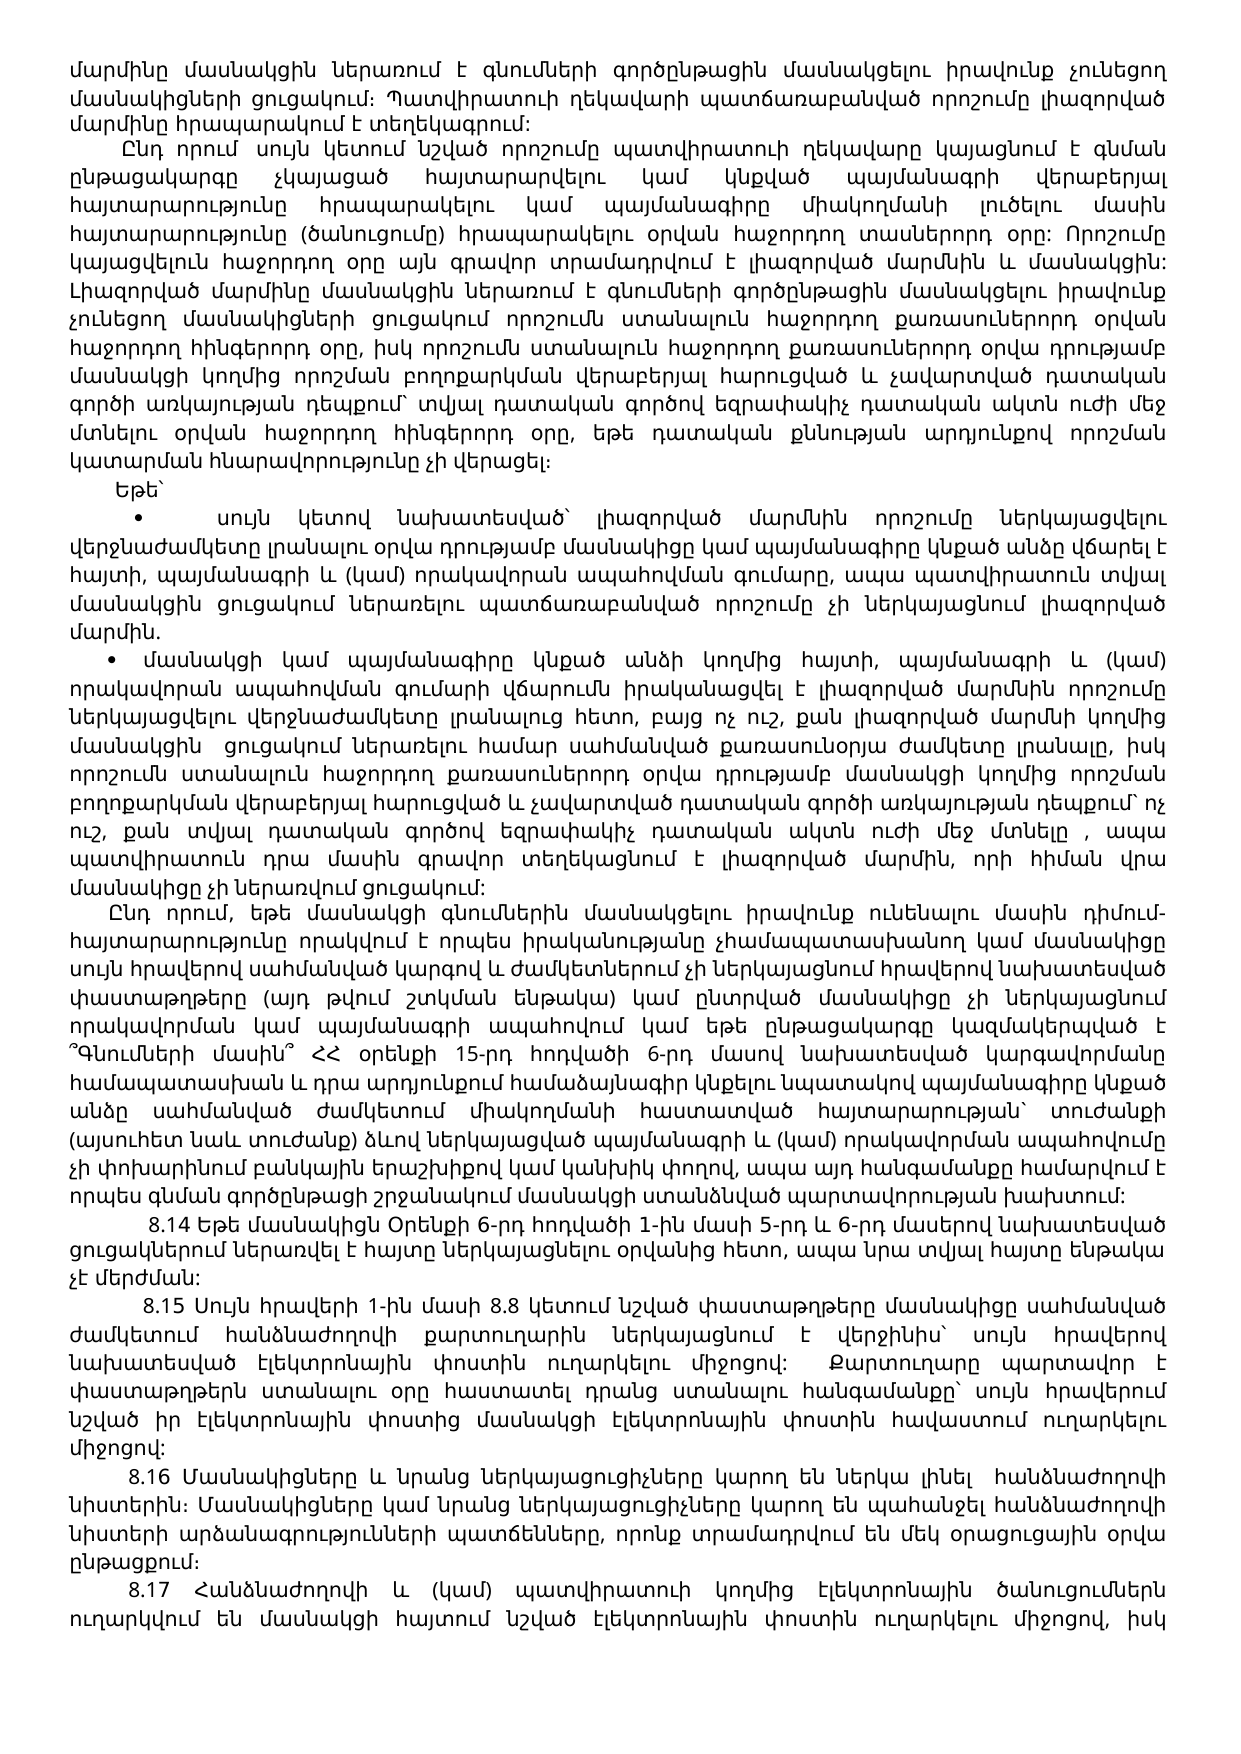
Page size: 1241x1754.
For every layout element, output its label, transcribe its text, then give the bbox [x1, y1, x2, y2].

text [69, 56, 1167, 137]
text Ընդ որում, եթե մասնակցի գնումներին մասնակցելու իրավունք ունենալու մասին դիմում-հայտարարությունը որակվում է որպես իրականությանը չհամապատասխանող կամ մասնակիցը սույն հրավերով սահմանված կարգով և ժամկետներում չի ներկայացնում հրավերով նախատեսված փաստաթղթերը (այդ թվում շտկման ենթակա) կամ ընտրված մասնակիցը չի ներկայացնում որակավորման կամ պայմանագրի ապահովում կամ եթե ընթացակարգը կազմակերպված է ՞Գնումների մասին՞ ՀՀ օրենքի 15-րդ հոդվածի 6-րդ մասով նախատեսված կարգավորմանը համապատասխան և դրա արդյունքում համաձայնագիր կնքելու նպատակով պայմանագիրը կնքած անձը սահմանված ժամկետում միակողմանի հաստատված հայտարարության` տուժանքի (այսուհետ նաև տուժանք) ձևով ներկայացված պայմանագրի և (կամ) որակավորման ապահովումը չի փոխարինում բանկային երաշխիքով կամ կանխիկ փողով, ապա այդ հանգամանքը համարվում է որպես գնման գործընթացի շրջանակում մասնակցի ստանձնված պարտավորության խախտում: [69, 901, 1167, 1210]
text 8.16 Մասնակիցները և նրանց ներկայացուցիչները կարող են ներկա լինել հանձնաժողովի նիստերին։ Մասնակիցները կամ նրանց ներկայացուցիչները կարող են պահանջել հանձնաժողովի նիստերի արձանագրությունների պատճենները, որոնք տրամադրվում են մեկ օրացուցային օրվա ընթացքում։ [69, 1462, 1167, 1576]
list մասնակցի կամ պայմանագիրը կնքած անձի կողմից հայտի, պայմանագրի և (կամ) որակավորան ապահովման գումարի վճարումն իրականացվել է լիազորված մարմնին որոշումը ներկայացվելու վերջնաժամկետը լրանալուց հետո, բայց ոչ ուշ, քան լիազորված մարմնի կողմից մասնակցին ցուցակում ներառելու համար սահմանված քառասունօրյա ժամկետը լրանալը, իսկ որոշումն ստանալուն հաջորդող քառասուներորդ օրվա դրությամբ մասնակցի կողմից որոշման բողոքարկման վերաբերյալ հարուցված և չավարտված դատական գործի առկայության դեպքում` ոչ ուշ, քան տվյալ դատական գործով եզրափակիչ դատական ակտն ուժի մեջ մտնելը , ապա պատվիրատուն դրա մասին գրավոր տեղեկացնում է լիազորված մարմին, որի հիման վրա մասնակիցը չի ներառվում ցուցակում: [69, 646, 1167, 901]
text Ընդ որում սույն կետում նշված որոշումը պատվիրատուի ղեկավարը կայացնում է գնման ընթացակարգը չկայացած հայտարարվելու կամ կնքված պայմանագրի վերաբերյալ հայտարարությունը հրապարակելու կամ պայմանագիրը միակողմանի լուծելու մասին հայտարարությունը (ծանուցումը) հրապարակելու օրվան հաջորդող տասներորդ օրը: Որոշումը կայացվելուն հաջորդող օրը այն գրավոր տրամադրվում է լիազորված մարմնին և մասնակցին: Լիազորված մարմինը մասնակցին ներառում է գնումների գործընթացին մասնակցելու իրավունք չունեցող մասնակիցների ցուցակում որոշումն ստանալուն հաջորդող քառասուներորդ օրվան հաջորդող հինգերորդ օրը, իսկ որոշումն ստանալուն հաջորդող քառասուներորդ օրվա դրությամբ մասնակցի կողմից որոշման բողոքարկման վերաբերյալ հարուցված և չավարտված դատական գործի առկայության դեպքում` տվյալ դատական գործով եզրափակիչ դատական ակտն ուժի մեջ մտնելու օրվան հաջորդող հինգերորդ օրը, եթե դատական քննության արդյունքով որոշման կատարման հնարավորությունը չի վերացել։ [69, 137, 1167, 475]
text 8.15 Սույն հրավերի 1-ին մասի 8.8 կետում նշված փաստաթղթերը մասնակիցը սահմանված ժամկետում հանձնաժողովի քարտուղարին ներկայացնում է վերջինիս՝ սույն հրավերով նախատեսված էլեկտրոնային փոստին ուղարկելու միջոցով: Քարտուղարը պարտավոր է փաստաթղթերն ստանալու օրը հաստատել դրանց ստանալու հանգամանքը՝ սույն հրավերում նշված իր էլեկտրոնային փոստից մասնակցի էլեկտրոնային փոստին հավաստում ուղարկելու միջոցով: [69, 1291, 1167, 1462]
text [69, 1576, 1167, 1632]
text 8.14 Եթե մասնակիցն Օրենքի 6-րդ հոդվածի 1-ին մասի 5-րդ և 6-րդ մասերով նախատեսված ցուցակներում ներառվել է հայտը ներկայացնելու օրվանից հետո, ապա նրա տվյալ հայտը ենթակա չէ մերժման: [69, 1210, 1167, 1291]
text Եթե՝ [69, 475, 1167, 503]
list սույն կետով նախատեսված՝ լիազորված մարմնին որոշումը ներկայացվելու վերջնաժամկետը լրանալու օրվա դրությամբ մասնակիցը կամ պայմանագիրը կնքած անձը վճարել է հայտի, պայմանագրի և (կամ) որակավորան ապահովման գումարը, ապա պատվիրատուն տվյալ մասնակցին ցուցակում ներառելու պատճառաբանված որոշումը չի ներկայացնում լիազորված մարմին. [69, 503, 1167, 646]
